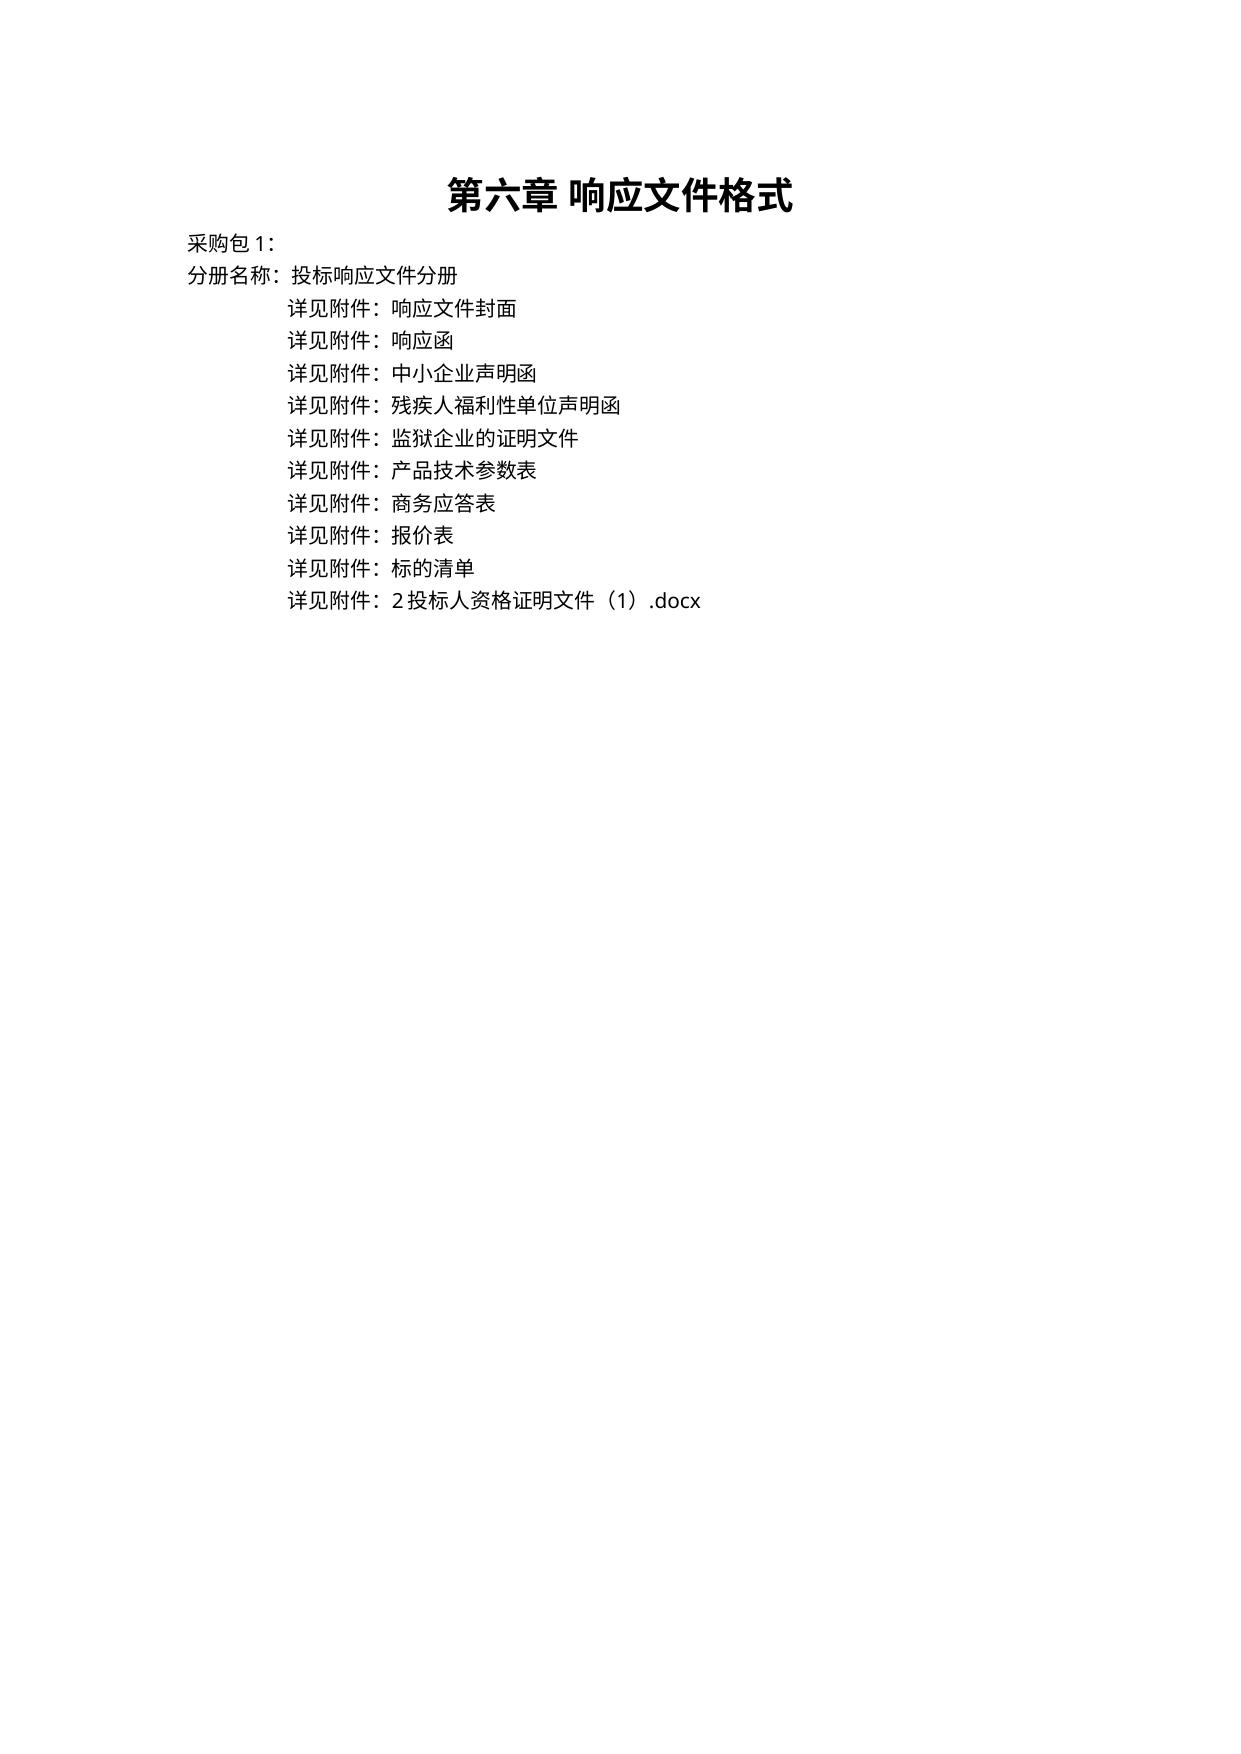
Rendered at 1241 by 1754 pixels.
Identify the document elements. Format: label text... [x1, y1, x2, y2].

text 详见附件：标的清单 [187, 552, 1053, 584]
text 详见附件：商务应答表 [187, 487, 1053, 519]
text 详见附件：响应函 [187, 324, 1053, 357]
text 详见附件：产品技术参数表 [187, 454, 1053, 487]
text 第六章 响应文件格式 [187, 162, 1053, 227]
text 分册名称：投标响应文件分册 [187, 259, 1053, 292]
text 详见附件：残疾人福利性单位声明函 [187, 389, 1053, 422]
text 详见附件：报价表 [187, 519, 1053, 552]
text 详见附件：监狱企业的证明文件 [187, 422, 1053, 454]
text 详见附件：中小企业声明函 [187, 357, 1053, 389]
text 详见附件：响应文件封面 [187, 292, 1053, 324]
text 详见附件：2投标人资格证明文件（1）.docx [187, 584, 1053, 617]
text 采购包1： [187, 227, 1053, 259]
